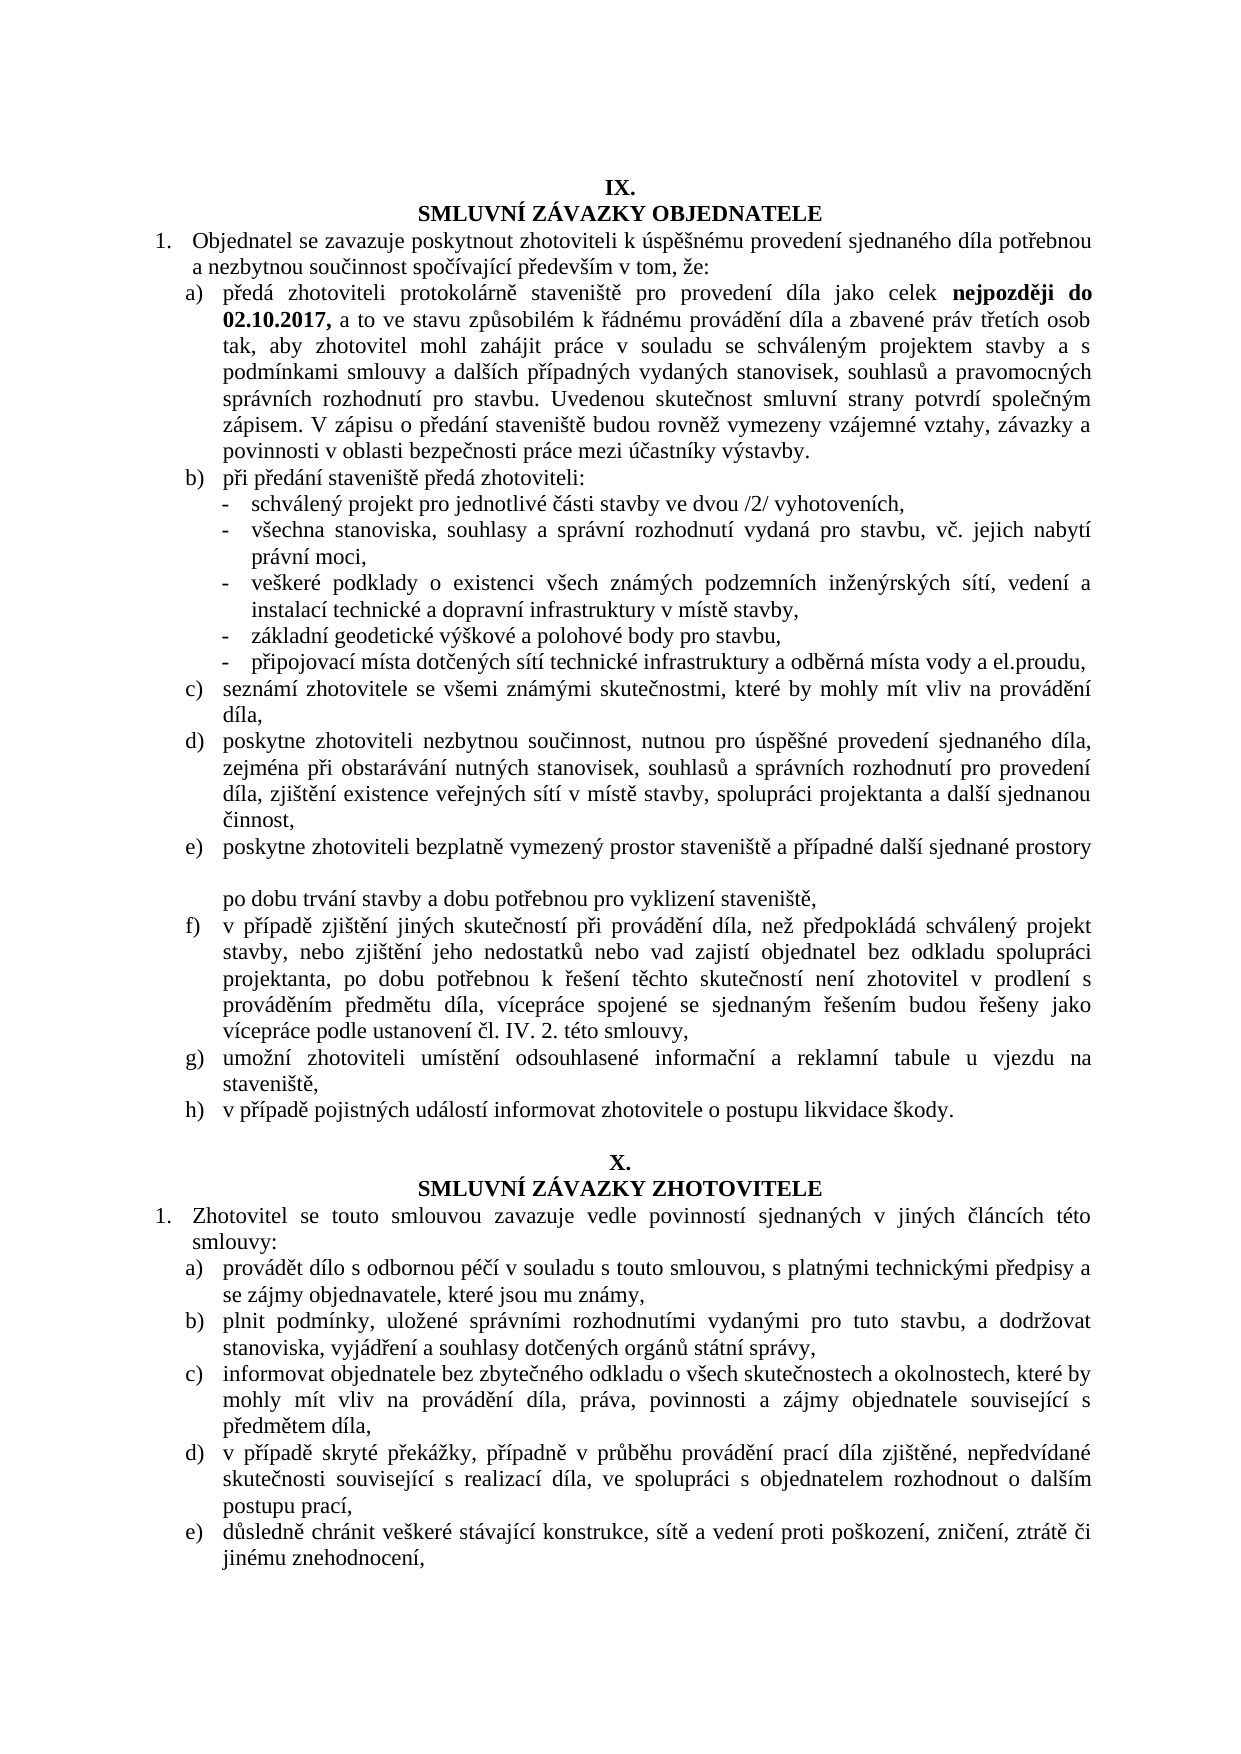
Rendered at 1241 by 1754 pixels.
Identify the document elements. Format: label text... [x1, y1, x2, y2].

list všechna stanoviska, souhlasy a správní rozhodnutí vydaná pro stavbu, vč. jejich nabytí právní moci, [221, 517, 1093, 569]
list seznámí zhotovitele se všemi známými skutečnostmi, které by mohly mít vliv na provádění díla, [185, 675, 1093, 727]
list základní geodetické výškové a polohové body pro stavbu, [221, 622, 1093, 648]
text SMLUVNÍ ZÁVAZKY ZHOTOVITELE [148, 1175, 1093, 1202]
list důsledně chránit veškeré stávající konstrukce, sítě a vedení proti poškození, zničení, ztrátě či jinému znehodnocení, [185, 1518, 1093, 1571]
text X. [148, 1149, 1093, 1175]
list plnit podmínky, uložené správními rozhodnutími vydanými pro tuto stavbu, a dodržovat stanoviska, vyjádření a souhlasy dotčených orgánů státní správy, [185, 1307, 1093, 1360]
list Zhotovitel se touto smlouvou zavazuje vedle povinností sjednaných v jiných článcích této smlouvy: [154, 1202, 1093, 1254]
list schválený projekt pro jednotlivé části stavby ve dvou /2/ vyhotoveních, [221, 490, 1093, 517]
list připojovací místa dotčených sítí technické infrastruktury a odběrná místa vody a el.proudu, [221, 648, 1093, 675]
list při předání staveniště předá zhotoviteli: [185, 464, 1093, 490]
list veškeré podklady o existenci všech známých podzemních inženýrských sítí, vedení a instalací technické a dopravní infrastruktury v místě stavby, [221, 569, 1093, 622]
list předá zhotoviteli protokolárně staveniště pro provedení díla jako celek nejpozději do 02.10.2017, a to ve stavu způsobilém k řádnému provádění díla a zbavené práv třetích osob tak, aby zhotovitel mohl zahájit práce v souladu se schváleným projektem stavby a s podmínkami smlouvy a dalších případných vydaných stanovisek, souhlasů a pravomocných správních rozhodnutí pro stavbu. Uvedenou skutečnost smluvní strany potvrdí společným zápisem. V zápisu o předání staveniště budou rovněž vymezeny vzájemné vztahy, závazky a povinnosti v oblasti bezpečnosti práce mezi účastníky výstavby. [185, 279, 1093, 464]
list Objednatel se zavazuje poskytnout zhotoviteli k úspěšnému provedení sjednaného díla potřebnou a nezbytnou součinnost spočívající především v tom, že: [154, 227, 1093, 279]
text IX. [148, 174, 1093, 200]
list v případě skryté překážky, případně v průběhu provádění prací díla zjištěné, nepředvídané skutečnosti související s realizací díla, ve spolupráci s objednatelem rozhodnout o dalším postupu prací, [185, 1439, 1093, 1518]
list v případě zjištění jiných skutečností při provádění díla, než předpokládá schválený projekt stavby, nebo zjištění jeho nedostatků nebo vad zajistí objednatel bez odkladu spolupráci projektanta, po dobu potřebnou k řešení těchto skutečností není zhotovitel v prodlení s prováděním předmětu díla, vícepráce spojené se sjednaným řešením budou řešeny jako vícepráce podle ustanovení čl. IV. 2. této smlouvy, [185, 912, 1093, 1044]
list informovat objednatele bez zbytečného odkladu o všech skutečnostech a okolnostech, které by mohly mít vliv na provádění díla, práva, povinnosti a zájmy objednatele související s předmětem díla, [185, 1360, 1093, 1439]
list umožní zhotoviteli umístění odsouhlasené informační a reklamní tabule u vjezdu na staveniště, [185, 1044, 1093, 1096]
list poskytne zhotoviteli bezplatně vymezený prostor staveniště a případné další sjednané prostory po dobu trvání stavby a dobu potřebnou pro vyklizení staveniště, [185, 833, 1093, 912]
list provádět dílo s odbornou péčí v souladu s touto smlouvou, s platnými technickými předpisy a se zájmy objednavatele, které jsou mu známy, [185, 1254, 1093, 1307]
list poskytne zhotoviteli nezbytnou součinnost, nutnou pro úspěšné provedení sjednaného díla, zejména při obstarávání nutných stanovisek, souhlasů a správních rozhodnutí pro provedení díla, zjištění existence veřejných sítí v místě stavby, spolupráci projektanta a další sjednanou činnost, [185, 727, 1093, 833]
list v případě pojistných událostí informovat zhotovitele o postupu likvidace škody. [185, 1096, 1093, 1123]
text SMLUVNÍ ZÁVAZKY OBJEDNATELE [148, 200, 1093, 227]
